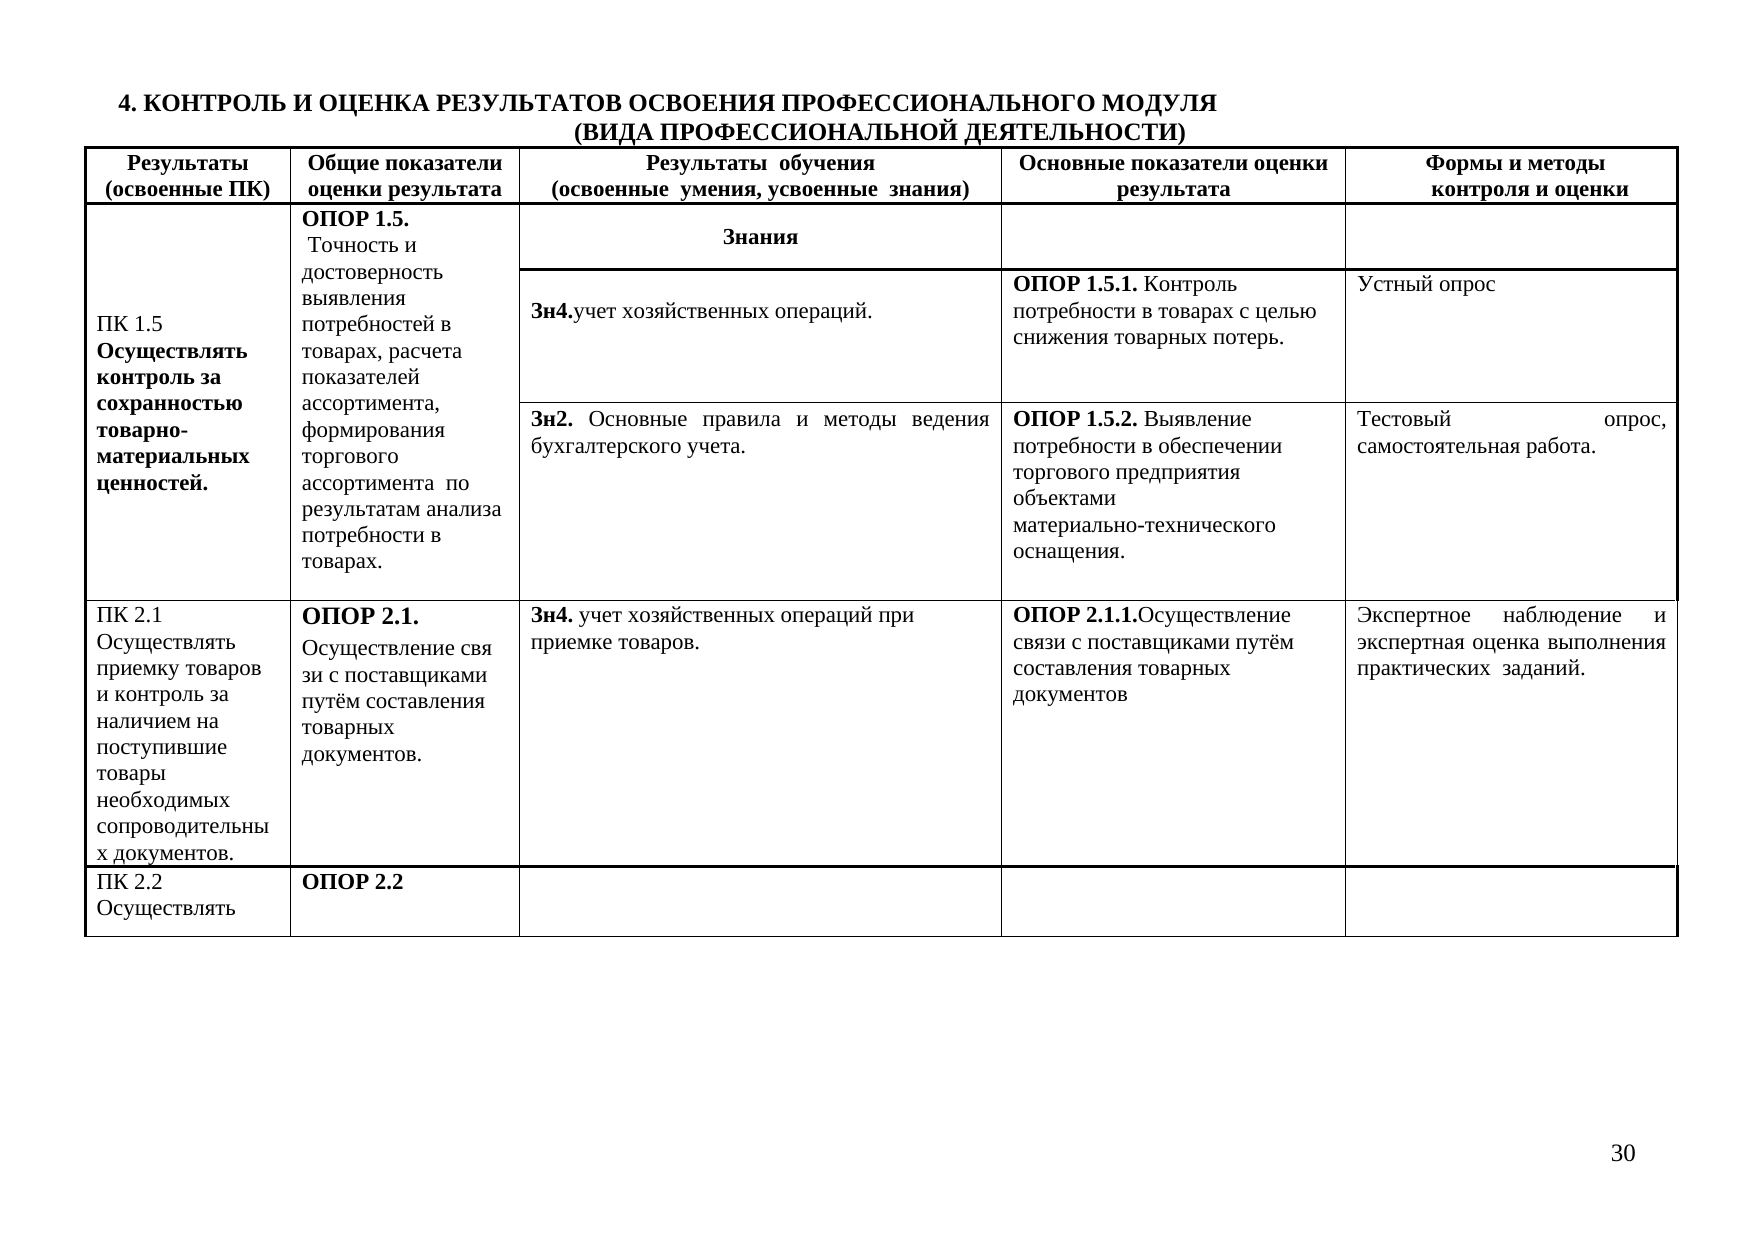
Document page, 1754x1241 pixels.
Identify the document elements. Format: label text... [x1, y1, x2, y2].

table_cell ОПОР 2.1. Осуществление свя зи с поставщиками путём составления товарных документов. [291, 601, 519, 865]
table_cell ОПОР 2.1.1.Осуществление связи с поставщиками путём составления товарных документов [1002, 601, 1345, 865]
table_cell ПК 2.1 Осуществлять приемку товаров и контроль за наличием на поступившие товары необходимых сопроводительных документов. [87, 601, 290, 865]
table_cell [87, 868, 290, 936]
table_cell ОПОР 1.5.1. Контроль потребности в товарах с целью снижения товарных потерь. [1002, 271, 1345, 402]
table_header Общие показатели оценки результата [291, 149, 519, 202]
table_cell Тестовый опрос, самостоятельная работа. [1346, 403, 1676, 600]
table_cell Зн4.учет хозяйственных операций. [520, 271, 1001, 402]
table_header Формы и методы контроля и оценки [1346, 149, 1676, 202]
subtitle (вида профессиональной деятельности) [118, 117, 1636, 146]
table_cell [291, 868, 519, 936]
table_cell [1346, 865, 1676, 936]
table_header Результаты (освоенные ПК) [87, 149, 290, 202]
table_cell [520, 868, 1001, 936]
table_cell ПК 1.5 Осуществлять контроль за сохранностью товарно-материальных ценностей. [87, 205, 290, 600]
table_cell [1002, 868, 1345, 936]
table_cell Экспертное наблюдение и экспертная оценка выполнения практических заданий. [1346, 600, 1677, 865]
table_cell Зн2. Основные правила и методы ведения бухгалтерского учета. [520, 403, 1001, 600]
text 4. Контроль и оценка результатов освоения профессионального модуля [118, 88, 1636, 117]
table_header Результаты обучения (освоенные умения, усвоенные знания) [520, 149, 1001, 202]
table_header Основные показатели оценки результата [1002, 149, 1345, 202]
table_cell [1346, 205, 1676, 267]
table_cell ОПОР 1.5. Точность и достоверность выявления потребностей в товарах, расчета показателей ассортимента, формирования торгового ассортимента по результатам анализа потребности в товарах. [291, 205, 519, 600]
table_cell [1002, 205, 1345, 267]
table_cell Зн4. учет хозяйственных операций при приемке товаров. [520, 601, 1001, 865]
table_cell Устный опрос [1346, 271, 1676, 402]
table_cell Знания [520, 205, 1001, 267]
table_cell ОПОР 1.5.2. Выявление потребности в обеспечении торгового предприятия объектами материально-технического оснащения. [1002, 403, 1345, 600]
